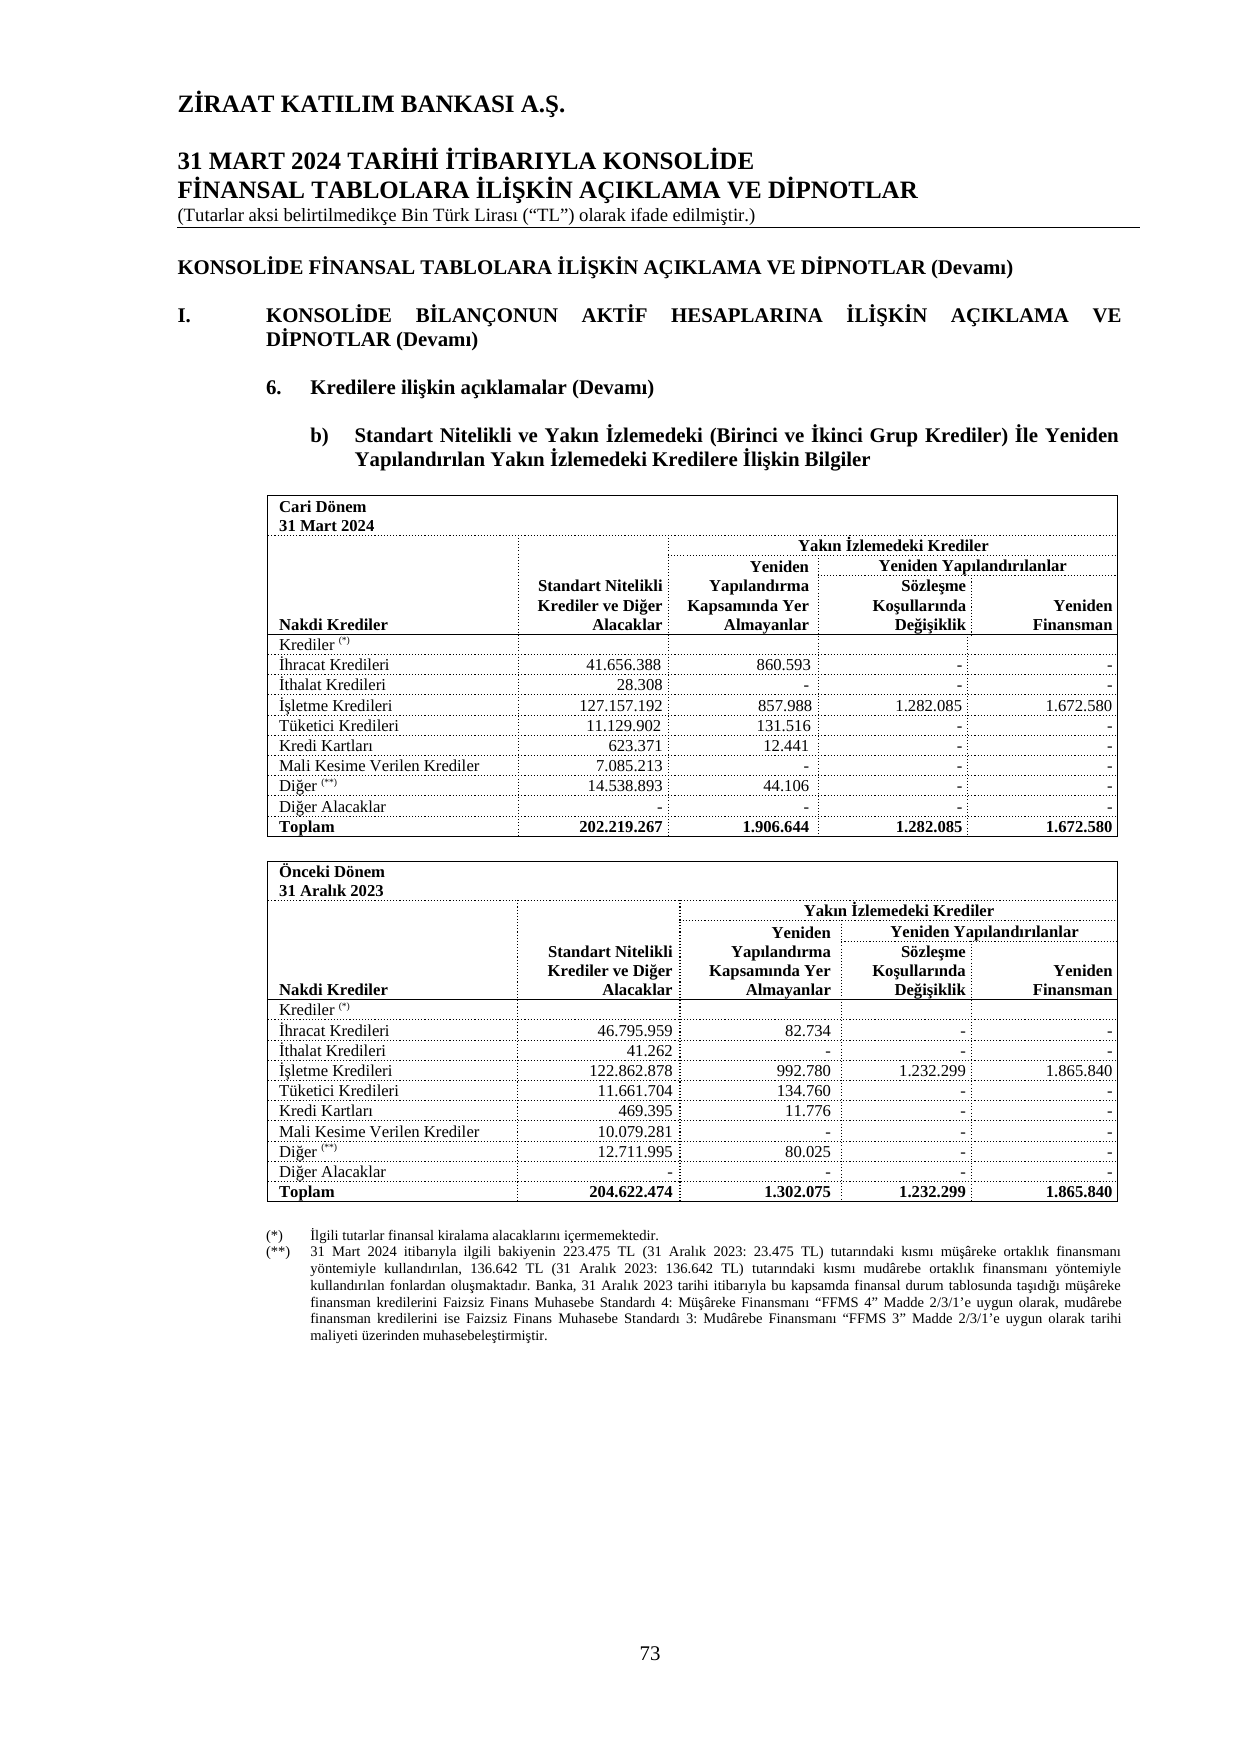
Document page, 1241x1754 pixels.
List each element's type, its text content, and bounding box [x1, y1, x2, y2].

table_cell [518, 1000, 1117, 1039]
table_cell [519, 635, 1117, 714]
text KONSOLİDE FİNANSAL TABLOLARA İLİŞKİN AÇIKLAMA VE DİPNOTLAR (Devamı) [177, 255, 1122, 279]
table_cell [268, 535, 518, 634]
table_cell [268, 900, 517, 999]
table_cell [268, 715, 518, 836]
list Standart Nitelikli ve Yakın İzlemedeki (Birinci ve İkinci Grup Krediler) İle Yeniden Yapılandırılan Yakın İzlemedeki Kredilere İlişkin Bilgiler [310, 423, 1120, 471]
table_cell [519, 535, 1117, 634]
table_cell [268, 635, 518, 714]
text (**) 31 Mart 2024 itibarıyla ilgili bakiyenin 223.475 TL (31 Aralık 2023: 23.475 TL) tutarındaki kısmı müşâreke ortaklık finansmanı yöntemiyle kullandırılan, 136.642 TL (31 Aralık 2023: 136.642 TL) tutarındaki kısmı mudârebe ortaklık finansmanı yöntemiyle kullandırılan fonlardan oluşmaktadır. Banka, 31 Aralık 2023 tarihi itibarıyla bu kapsamda finansal durum tablosunda taşıdığı müşâreke finansman kredilerini Faizsiz Finans Muhasebe Standardı 4: Müşâreke Finansmanı “FFMS 4” Madde 2/3/1’e uygun olarak, mudârebe finansman kredilerini ise Faizsiz Finans Muhasebe Standardı 3: Mudârebe Finansmanı “FFMS 3” Madde 2/3/1’e uygun olarak tarihi maliyeti üzerinden muhasebeleştirmiştir. [266, 1243, 1122, 1344]
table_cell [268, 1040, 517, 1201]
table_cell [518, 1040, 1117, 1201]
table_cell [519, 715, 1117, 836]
list KONSOLİDE BİLANÇONUN AKTİF HESAPLARINA İLİŞKİN AÇIKLAMA VE DİPNOTLAR (Devamı) [177, 303, 1122, 351]
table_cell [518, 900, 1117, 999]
text (*) İlgili tutarlar finansal kiralama alacaklarını içermemektedir. [266, 1226, 1141, 1243]
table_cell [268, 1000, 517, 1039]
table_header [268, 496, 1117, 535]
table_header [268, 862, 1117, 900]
list Kredilere ilişkin açıklamalar (Devamı) [266, 375, 1122, 399]
